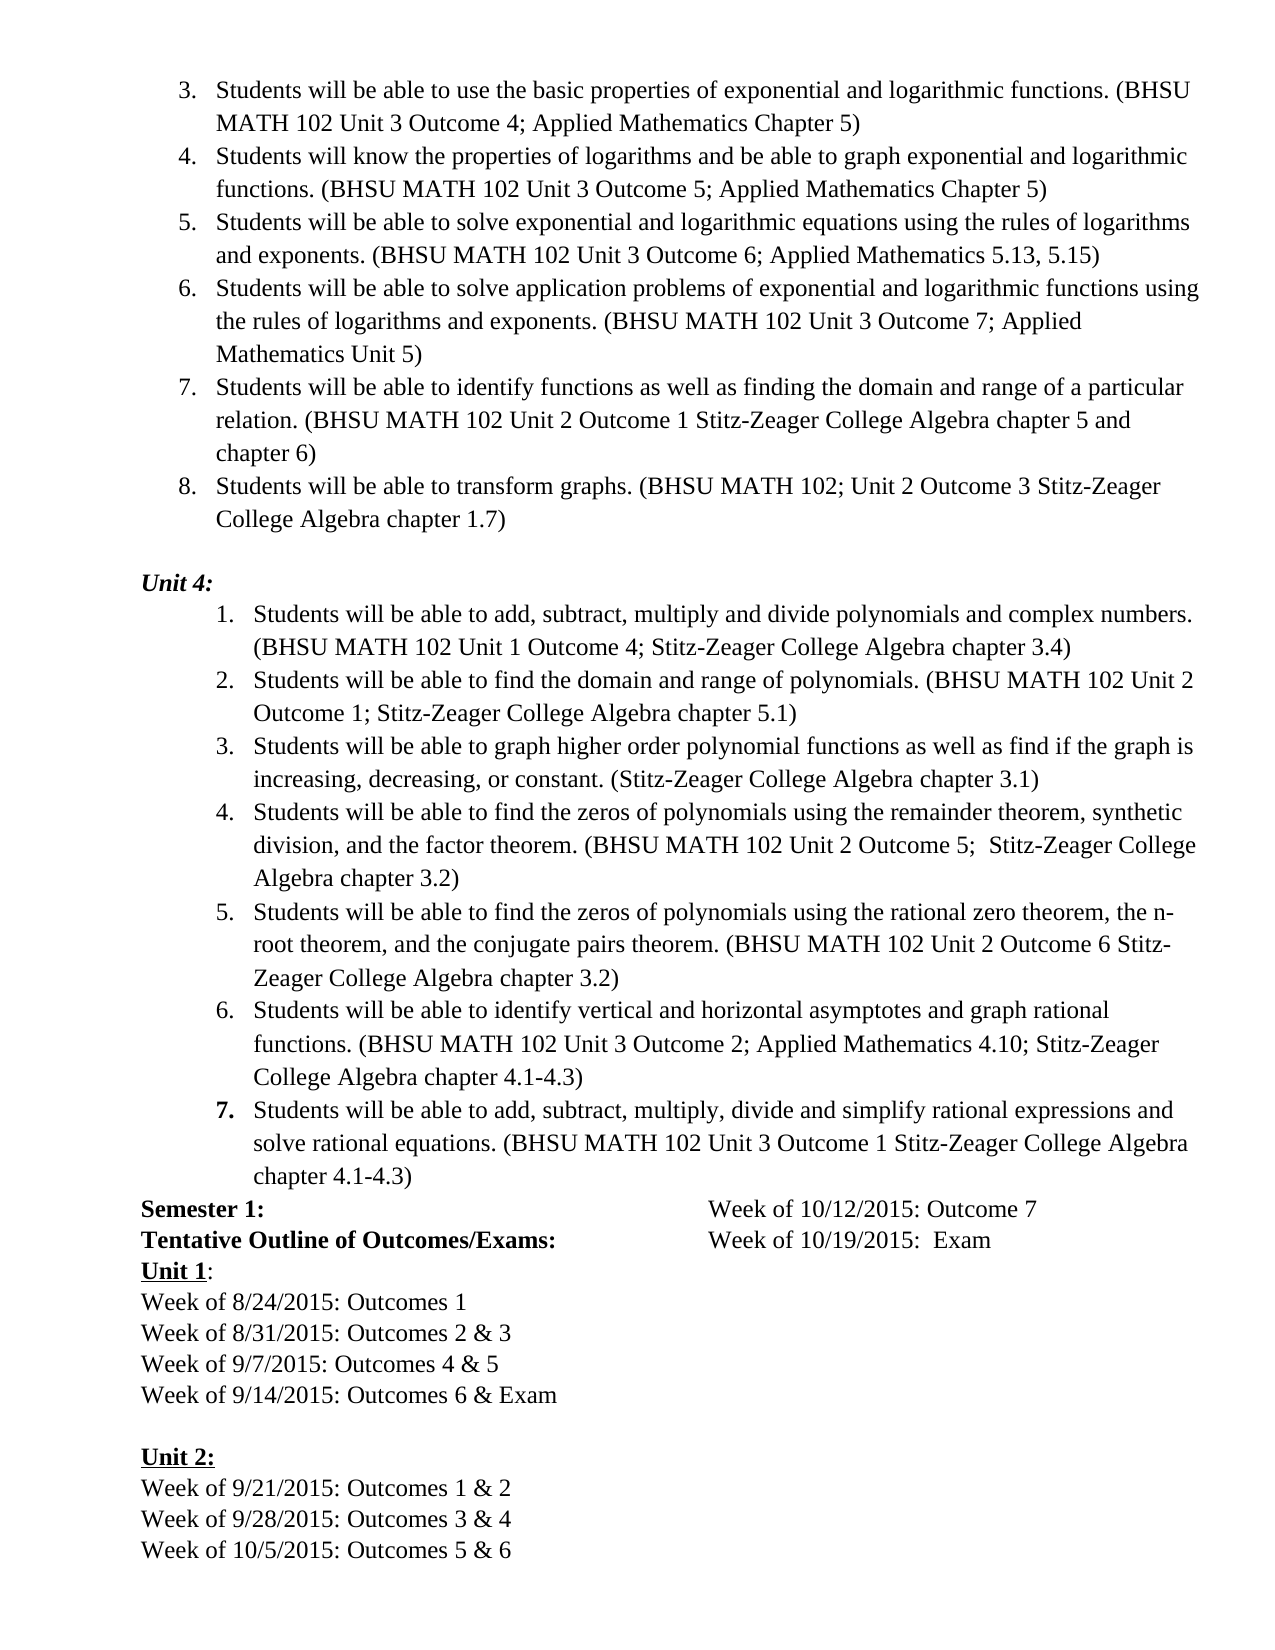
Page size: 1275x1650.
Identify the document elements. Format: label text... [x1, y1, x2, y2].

text Unit 4: [141, 568, 1200, 597]
text Week of 10/12/2015: Outcome 7 [708, 1194, 1200, 1222]
text Week of 10/19/2015: Exam [708, 1225, 1200, 1253]
list Students will know the properties of logarithms and be able to graph exponential and logarithmic functions. (BHSU MATH 102 Unit 3 Outcome 5; Applied Mathematics Chapter 5) [178, 141, 1200, 203]
list Students will be able to transform graphs. (BHSU MATH 102; Unit 2 Outcome 3 Stitz-Zeager College Algebra chapter 1.7) [178, 471, 1200, 533]
list Students will be able to graph higher order polynomial functions as well as find if the graph is increasing, decreasing, or constant. (Stitz-Zeager College Algebra chapter 3.1) [216, 731, 1200, 793]
list Students will be able to solve exponential and logarithmic equations using the rules of logarithms and exponents. (BHSU MATH 102 Unit 3 Outcome 6; Applied Mathematics 5.13, 5.15) [178, 207, 1200, 269]
text Week of 9/28/2015: Outcomes 3 & 4 [141, 1504, 633, 1533]
text Week of 9/21/2015: Outcomes 1 & 2 [141, 1473, 633, 1502]
text Week of 9/7/2015: Outcomes 4 & 5 [141, 1349, 633, 1378]
list Students will be able to solve application problems of exponential and logarithmic functions using the rules of logarithms and exponents. (BHSU MATH 102 Unit 3 Outcome 7; Applied Mathematics Unit 5) [178, 273, 1200, 368]
text Week of 9/14/2015: Outcomes 6 & Exam [141, 1380, 633, 1409]
list Students will be able to add, subtract, multiply, divide and simplify rational expressions and solve rational equations. (BHSU MATH 102 Unit 3 Outcome 1 Stitz-Zeager College Algebra chapter 4.1-4.3) [216, 1095, 1200, 1189]
list Students will be able to find the domain and range of polynomials. (BHSU MATH 102 Unit 2 Outcome 1; Stitz-Zeager College Algebra chapter 5.1) [216, 665, 1200, 727]
list Students will be able to find the zeros of polynomials using the remainder theorem, synthetic division, and the factor theorem. (BHSU MATH 102 Unit 2 Outcome 5; Stitz-Zeager College Algebra chapter 3.2) [216, 797, 1200, 892]
text Week of 8/31/2015: Outcomes 2 & 3 [141, 1318, 633, 1347]
text Unit 1: [141, 1256, 633, 1284]
list Students will be able to identify vertical and horizontal asymptotes and graph rational functions. (BHSU MATH 102 Unit 3 Outcome 2; Applied Mathematics 4.10; Stitz-Zeager College Algebra chapter 4.1-4.3) [216, 996, 1200, 1090]
text Week of 10/5/2015: Outcomes 5 & 6 [141, 1535, 633, 1564]
list Students will be able to add, subtract, multiply and divide polynomials and complex numbers. (BHSU MATH 102 Unit 1 Outcome 4; Stitz-Zeager College Algebra chapter 3.4) [216, 599, 1200, 661]
text Unit 2: [141, 1442, 633, 1471]
list Students will be able to use the basic properties of exponential and logarithmic functions. (BHSU MATH 102 Unit 3 Outcome 4; Applied Mathematics Chapter 5) [178, 75, 1200, 137]
list Students will be able to find the zeros of polynomials using the rational zero theorem, the n-root theorem, and the conjugate pairs theorem. (BHSU MATH 102 Unit 2 Outcome 6 Stitz-Zeager College Algebra chapter 3.2) [216, 897, 1200, 991]
text Week of 8/24/2015: Outcomes 1 [141, 1287, 633, 1316]
list Students will be able to identify functions as well as finding the domain and range of a particular relation. (BHSU MATH 102 Unit 2 Outcome 1 Stitz-Zeager College Algebra chapter 5 and chapter 6) [178, 372, 1200, 467]
text Tentative Outline of Outcomes/Exams: [141, 1225, 633, 1253]
text Semester 1: [141, 1194, 633, 1222]
